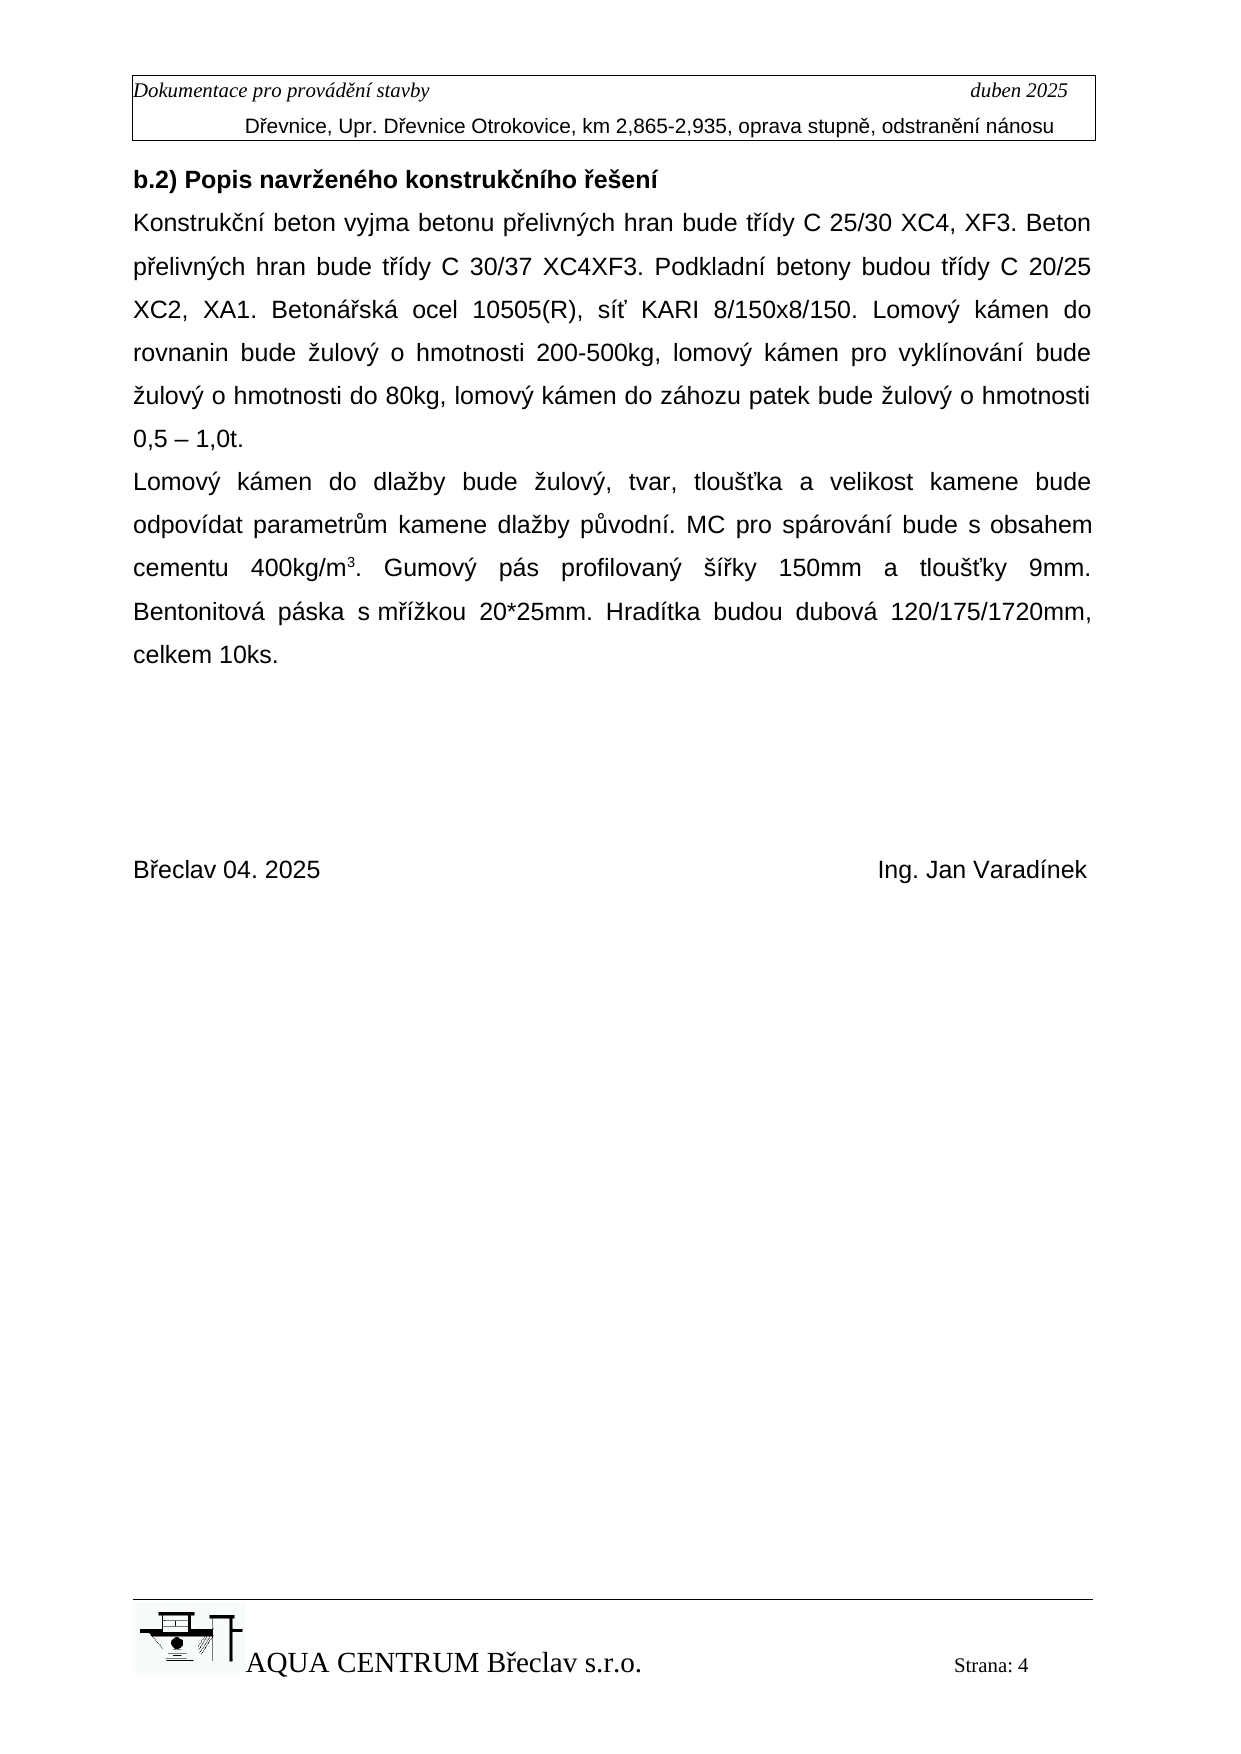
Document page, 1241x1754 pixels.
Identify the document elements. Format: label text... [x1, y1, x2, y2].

text b.2) Popis navrženého konstrukčního řešení [133, 165, 1093, 194]
picture [132, 1602, 246, 1673]
list Lomový kámen do dlažby bude žulový, tvar, tloušťka a velikost kamene bude odpovídat parametrům kamene dlažby původní. MC pro spárování bude s obsahem cementu 400kg/m3. Gumový pás profilovaný šířky 150mm a tloušťky 9mm. Bentonitová páska s mřížkou 20*25mm. Hradítka budou dubová 120/175/1720mm, celkem 10ks. [133, 467, 1093, 668]
list Konstrukční beton vyjma betonu přelivných hran bude třídy C 25/30 XC4, XF3. Beton přelivných hran bude třídy C 30/37 XC4XF3. Podkladní betony budou třídy C 20/25 XC2, XA1. Betonářská ocel 10505(R), síť KARI 8/150x8/150. Lomový kámen do rovnanin bude žulový o hmotnosti 200-500kg, lomový kámen pro vyklínování bude žulový o hmotnosti do 80kg, lomový kámen do záhozu patek bude žulový o hmotnosti 0,5 – 1,0t. [133, 208, 1093, 453]
subtitle Břeclav 04. 2025 Ing. Jan Varadínek [133, 855, 1093, 884]
